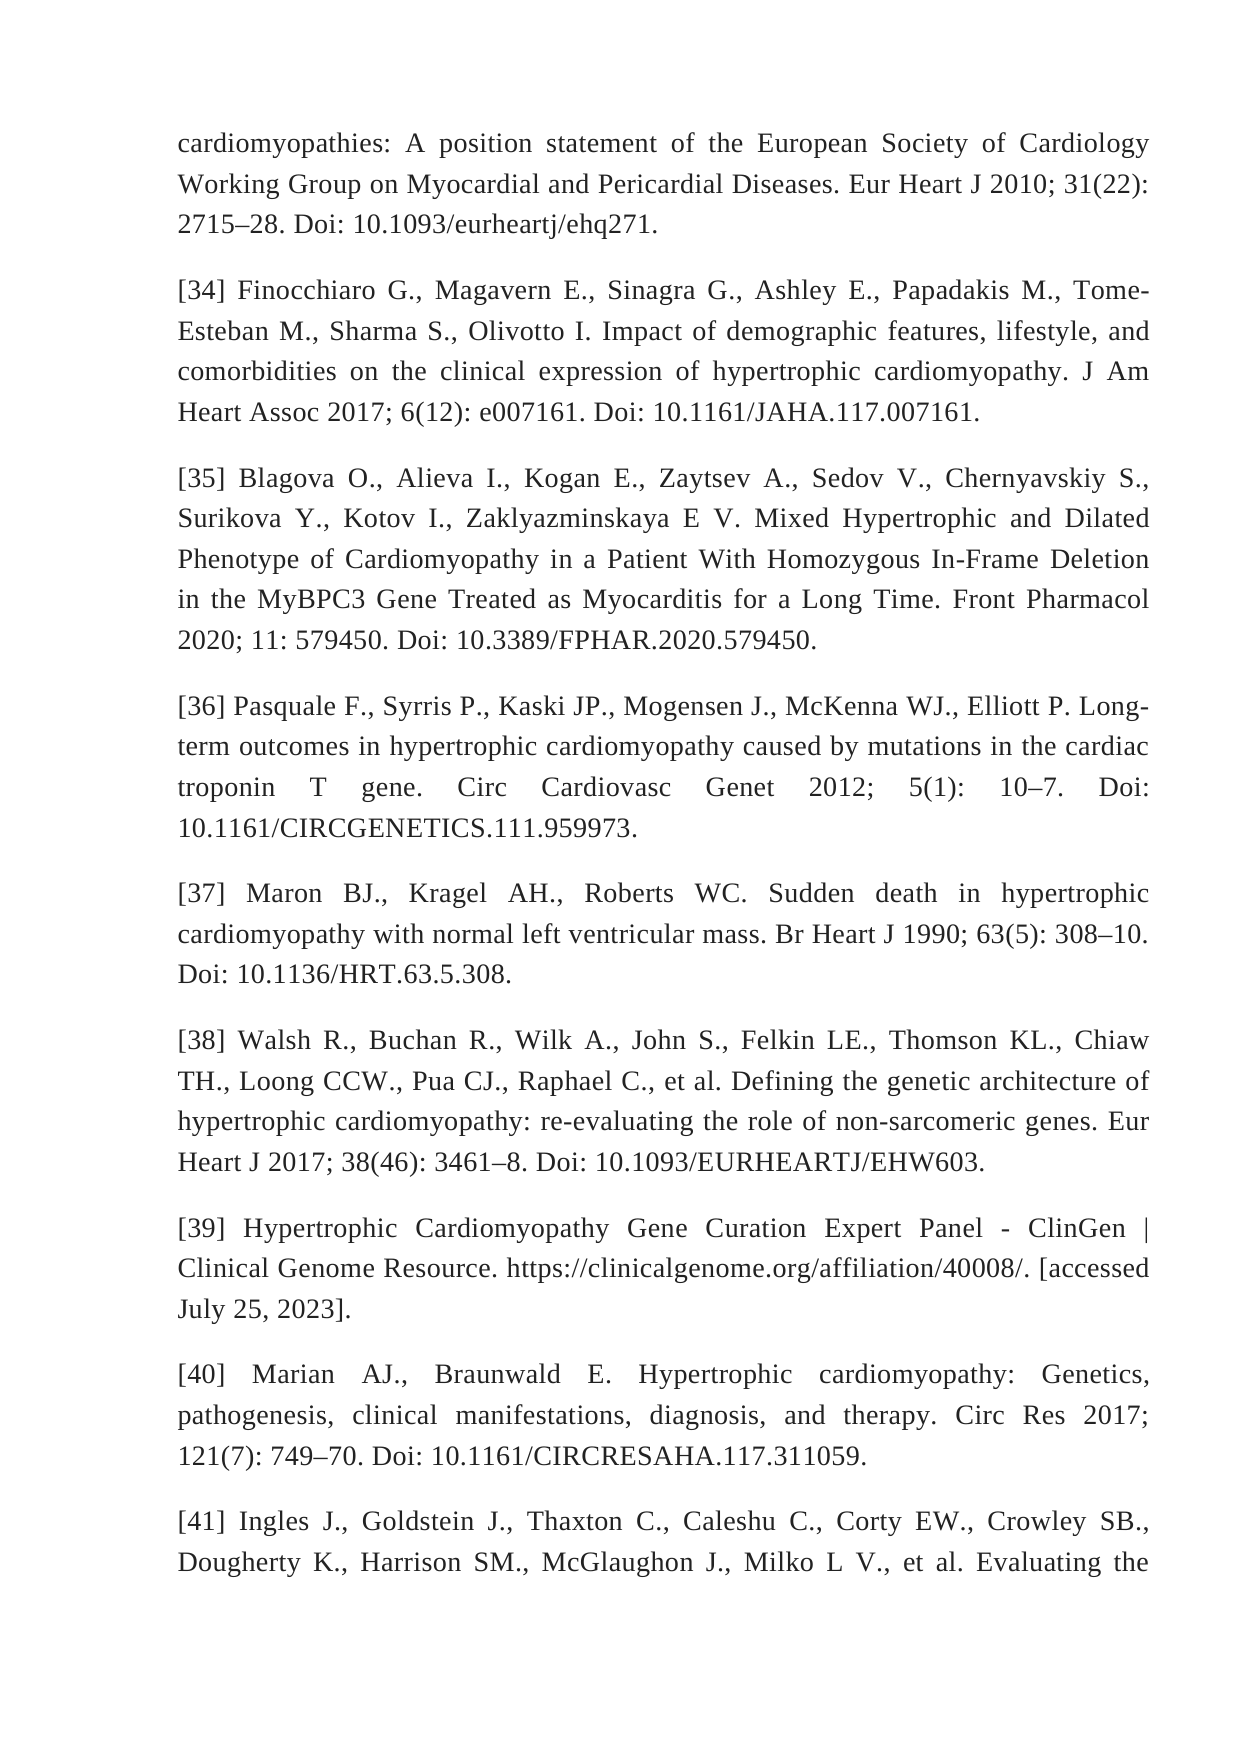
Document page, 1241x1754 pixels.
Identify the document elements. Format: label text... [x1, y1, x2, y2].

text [177, 118, 1152, 240]
text [35] Blagova O., Alieva I., Kogan E., Zaytsev A., Sedov V., Chernyavskiy S., Surikova Y., Kotov I., Zaklyazminskaya E V. Mixed Hypertrophic and Dilated Phenotype of Cardiomyopathy in a Patient With Homozygous In-Frame Deletion in the MyBPC3 Gene Treated as Myocarditis for a Long Time. Front Pharmacol 2020; 11: 579450. Doi: 10.3389/FPHAR.2020.579450. [177, 452, 1152, 656]
text [37] Maron BJ., Kragel AH., Roberts WC. Sudden death in hypertrophic cardiomyopathy with normal left ventricular mass. Br Heart J 1990; 63(5): 308–10. Doi: 10.1136/HRT.63.5.308. [177, 868, 1152, 990]
text [36] Pasquale F., Syrris P., Kaski JP., Mogensen J., McKenna WJ., Elliott P. Long-term outcomes in hypertrophic cardiomyopathy caused by mutations in the cardiac troponin T gene. Circ Cardiovasc Genet 2012; 5(1): 10–7. Doi: 10.1161/CIRCGENETICS.111.959973. [177, 681, 1152, 843]
text [39] Hypertrophic Cardiomyopathy Gene Curation Expert Panel - ClinGen | Clinical Genome Resource. https://clinicalgenome.org/affiliation/40008/. [accessed July 25, 2023]. [177, 1202, 1152, 1324]
text [40] Marian AJ., Braunwald E. Hypertrophic cardiomyopathy: Genetics, pathogenesis, clinical manifestations, diagnosis, and therapy. Circ Res 2017; 121(7): 749–70. Doi: 10.1161/CIRCRESAHA.117.311059. [177, 1349, 1152, 1471]
text [34] Finocchiaro G., Magavern E., Sinagra G., Ashley E., Papadakis M., Tome-Esteban M., Sharma S., Olivotto I. Impact of demographic features, lifestyle, and comorbidities on the clinical expression of hypertrophic cardiomyopathy. J Am Heart Assoc 2017; 6(12): e007161. Doi: 10.1161/JAHA.117.007161. [177, 265, 1152, 427]
text [38] Walsh R., Buchan R., Wilk A., John S., Felkin LE., Thomson KL., Chiaw TH., Loong CCW., Pua CJ., Raphael C., et al. Defining the genetic architecture of hypertrophic cardiomyopathy: re-evaluating the role of non-sarcomeric genes. Eur Heart J 2017; 38(46): 3461–8. Doi: 10.1093/EURHEARTJ/EHW603. [177, 1015, 1152, 1177]
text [177, 1496, 1152, 1577]
